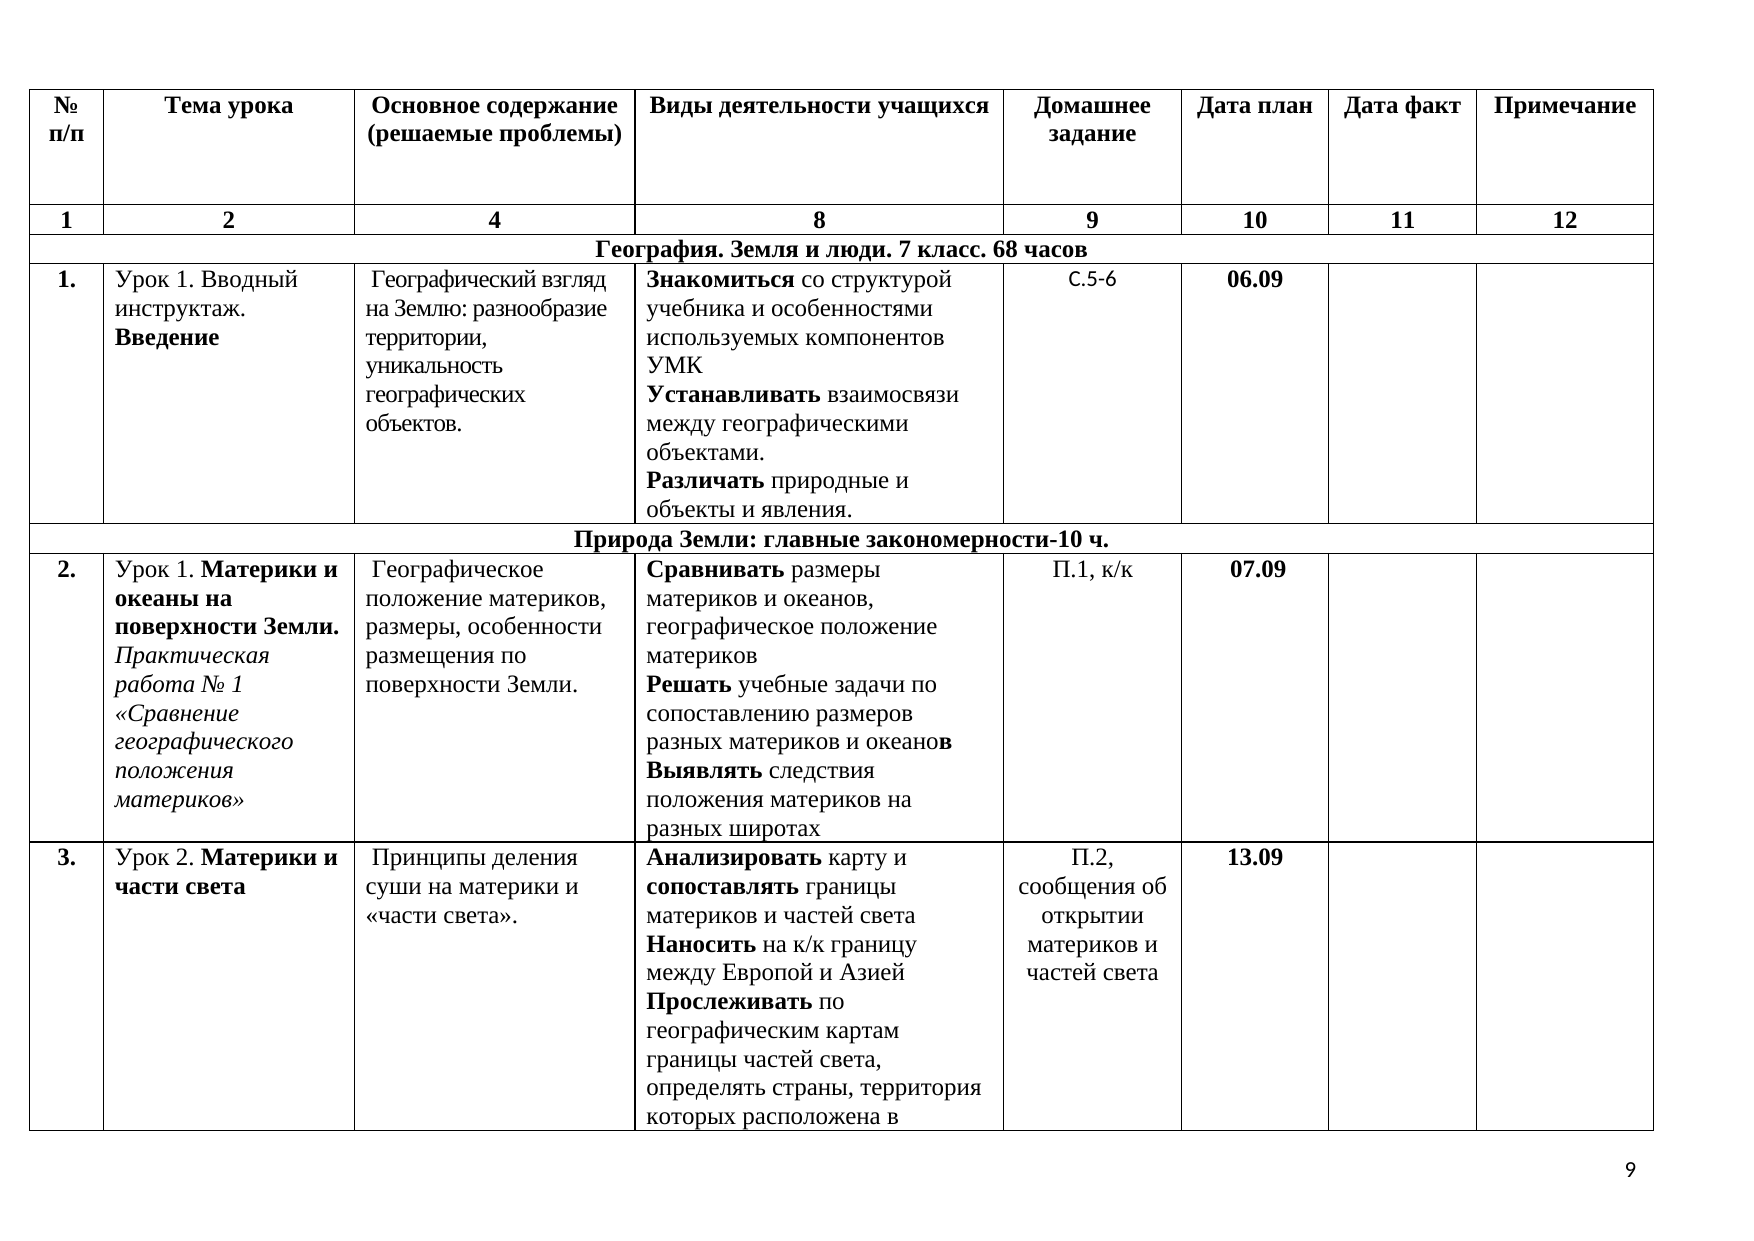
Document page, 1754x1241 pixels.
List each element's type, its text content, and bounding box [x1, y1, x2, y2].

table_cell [104, 843, 354, 1130]
table_cell 13.09 [1182, 843, 1328, 1130]
table_cell [1477, 843, 1653, 1130]
table_cell 8 [636, 205, 1003, 233]
table_header Домашнее задание [1004, 90, 1181, 204]
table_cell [1004, 843, 1181, 1130]
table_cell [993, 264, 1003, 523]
table_header Тема урока [104, 90, 354, 204]
table_cell Географический взгляд на Землю: разнообразие территории, уникальность географических объектов. [355, 264, 634, 523]
table_cell П.1, к/к [1004, 554, 1181, 841]
table_cell 9 [1004, 205, 1181, 233]
table_cell 1 [30, 205, 103, 233]
table_cell 11 [1329, 205, 1476, 233]
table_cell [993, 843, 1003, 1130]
table_cell 10 [1182, 205, 1328, 233]
table_cell [1329, 843, 1476, 1130]
table_header Дата факт [1329, 90, 1476, 204]
table_cell [1477, 264, 1653, 523]
table_cell Урок 1. Вводный инструктаж. Введение [104, 264, 354, 523]
table_cell [1329, 554, 1476, 841]
table_cell [1329, 264, 1476, 523]
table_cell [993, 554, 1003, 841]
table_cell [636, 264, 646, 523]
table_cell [355, 843, 634, 1130]
table_cell [1477, 554, 1653, 841]
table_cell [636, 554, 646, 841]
table_cell 1. [30, 264, 103, 523]
table_header Виды деятельности учащихся [636, 90, 1003, 204]
table_cell 12 [1477, 205, 1653, 233]
table_cell Природа Земли: главные закономерности-10 ч. [30, 524, 1653, 553]
table_cell География. Земля и люди. 7 класс. 68 часов [30, 235, 1653, 263]
table_cell 3. [30, 843, 103, 1130]
table_cell 07.09 [1182, 554, 1328, 841]
table_cell Урок 1. Материки и океаны на поверхности Земли. Практическая работа № 1 «Сравнение географического положения материков» [104, 554, 354, 841]
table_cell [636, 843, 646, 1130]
table_cell Географическое положение материков, размеры, особенности размещения по поверхности Земли. [355, 554, 634, 841]
table_header Основное содержание (решаемые проблемы) [355, 90, 634, 204]
table_header Примечание [1477, 90, 1653, 204]
table_cell 06.09 [1182, 264, 1328, 523]
table_cell С.5-6 [1004, 264, 1181, 523]
table_cell 2. [30, 554, 103, 841]
table_cell 2 [104, 205, 354, 233]
table_header Дата план [1182, 90, 1328, 204]
table_header № п/п [30, 90, 103, 204]
